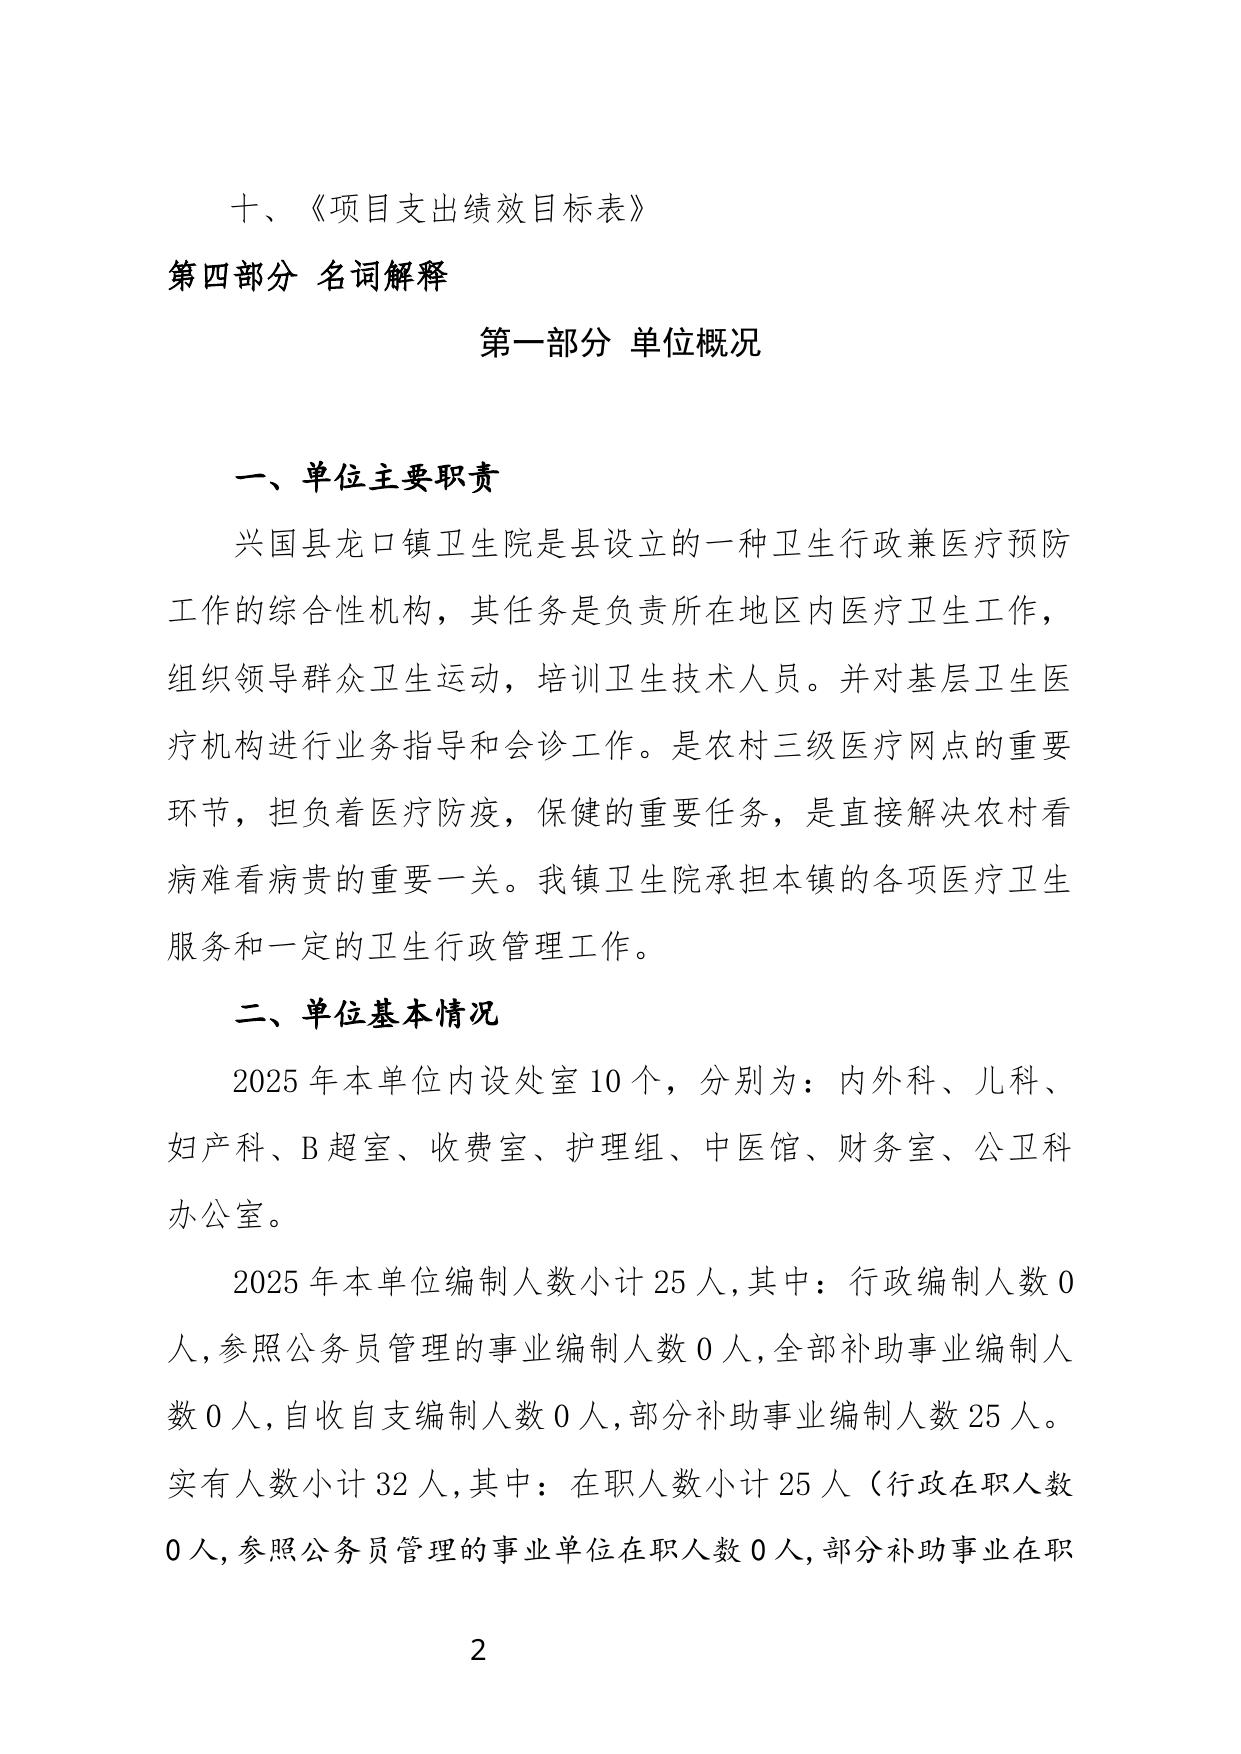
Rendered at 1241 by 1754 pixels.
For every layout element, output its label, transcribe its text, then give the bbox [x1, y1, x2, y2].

text 二、单位基本情况 [166, 978, 1075, 1045]
text 十、《项目支出绩效目标表》 [227, 173, 1075, 240]
text 一、单位主要职责 [166, 441, 1075, 508]
text 兴国县龙口镇卫生院是县设立的一种卫生行政兼医疗预防工作的综合性机构，其任务是负责所在地区内医疗卫生工作，组织领导群众卫生运动，培训卫生技术人员。并对基层卫生医疗机构进行业务指导和会诊工作。是农村三级医疗网点的重要环节，担负着医疗防疫，保健的重要任务，是直接解决农村看病难看病贵的重要一关。我镇卫生院承担本镇的各项医疗卫生服务和一定的卫生行政管理工作。 [165, 508, 1075, 978]
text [165, 1246, 1075, 1581]
text 第四部分 名词解释 [165, 240, 1075, 307]
text 2025年本单位内设处室10个，分别为：内外科、儿科、妇产科、B超室、收费室、护理组、中医馆、财务室、公卫科、办公室。 [165, 1045, 1075, 1246]
text 第一部分 单位概况 [165, 307, 1075, 374]
